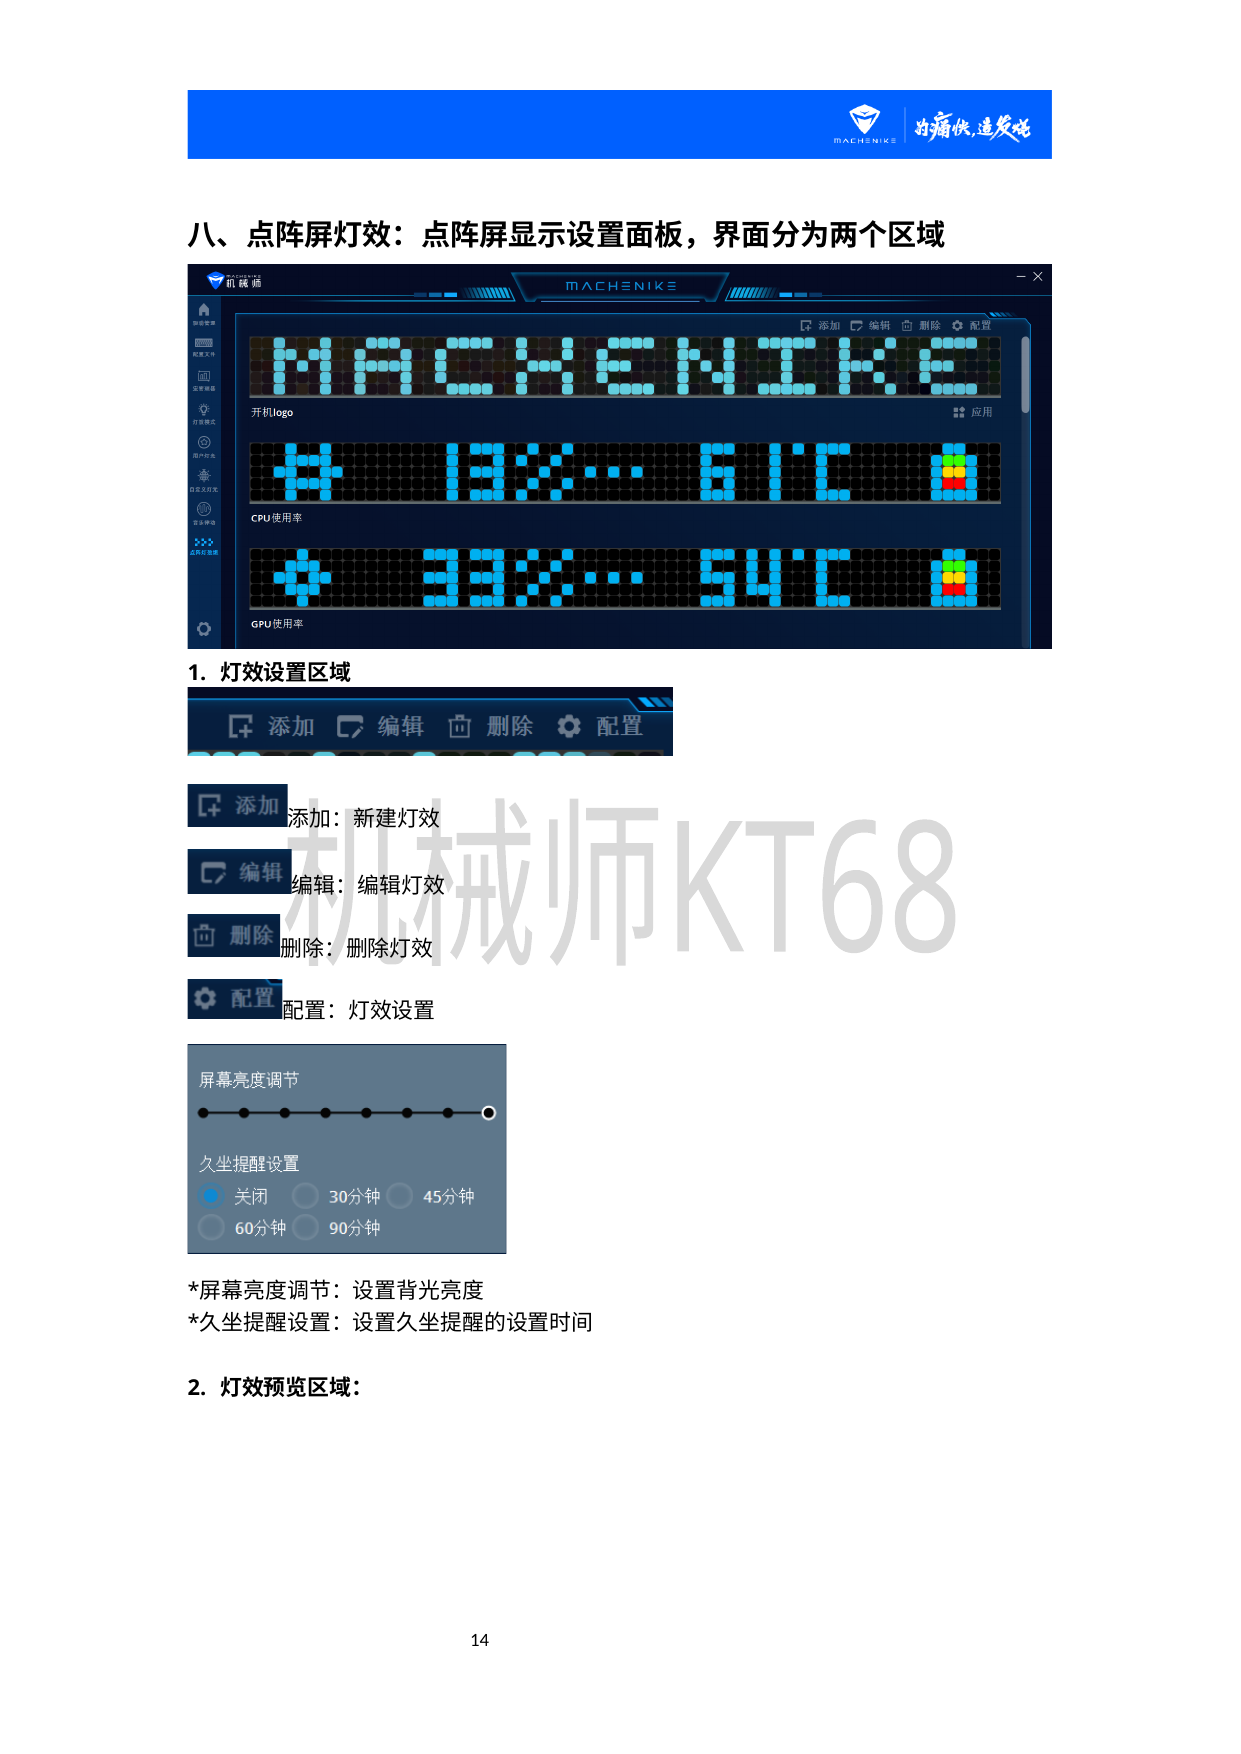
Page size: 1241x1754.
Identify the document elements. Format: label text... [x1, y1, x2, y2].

picture [187, 687, 673, 756]
picture [187, 784, 288, 827]
list 编辑：编辑灯效 [187, 850, 1053, 915]
list 灯效预览区域： [187, 1370, 1053, 1402]
list *久坐提醒设置：设置久坐提醒的设置时间 [187, 1305, 1053, 1337]
picture [187, 264, 1052, 649]
picture [187, 979, 283, 1019]
list 添加：新建灯效 [187, 785, 1053, 850]
list 配置：灯效设置 [187, 980, 1053, 1045]
list 灯效设置区域 [187, 655, 1053, 687]
list 八、点阵屏灯效：点阵屏显示设置面板，界面分为两个区域 [187, 200, 1053, 265]
picture [187, 1044, 507, 1254]
picture [187, 90, 1052, 159]
picture [187, 914, 281, 957]
list 删除：删除灯效 [187, 915, 1053, 980]
list *屏幕亮度调节：设置背光亮度 [187, 1272, 1053, 1305]
picture [187, 849, 292, 894]
